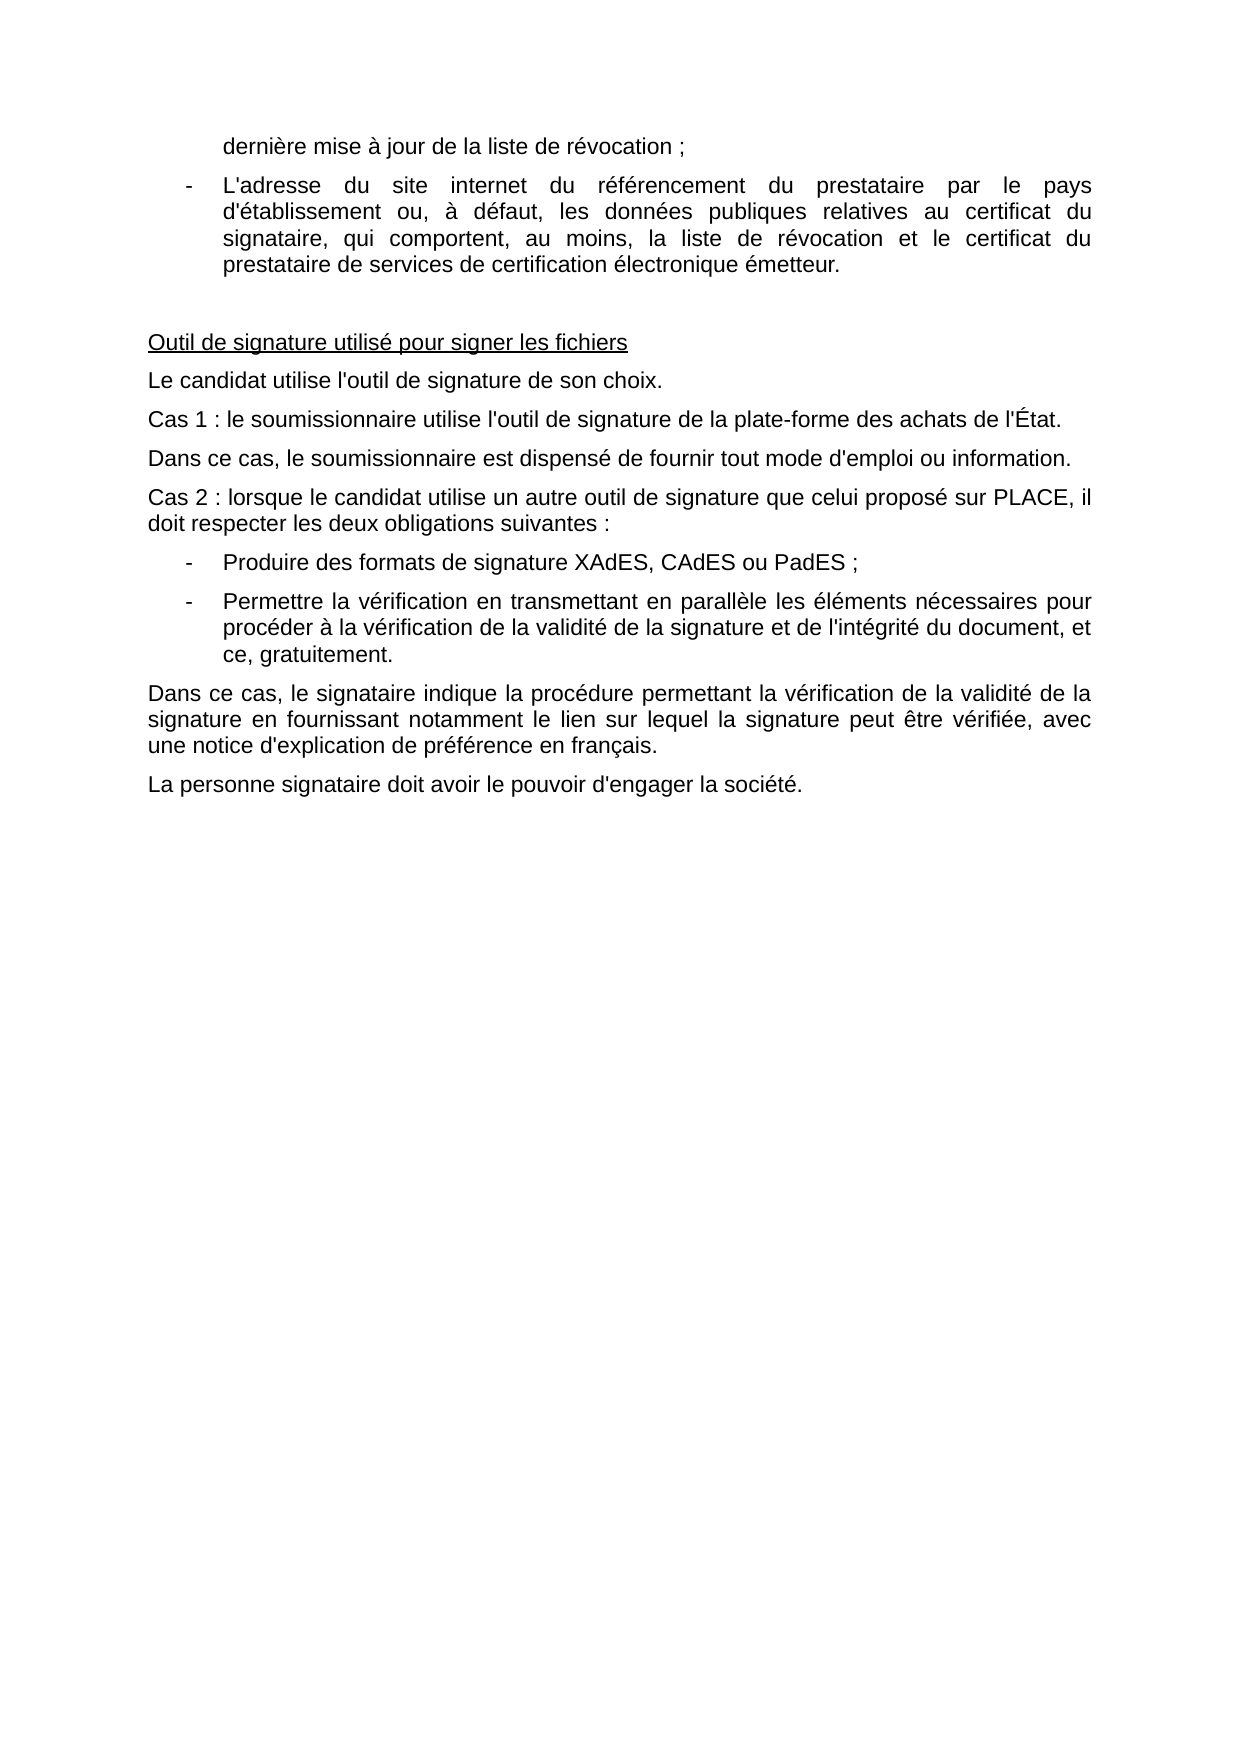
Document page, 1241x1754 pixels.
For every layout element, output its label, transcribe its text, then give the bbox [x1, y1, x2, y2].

list Permettre la vérification en transmettant en parallèle les éléments nécessaires pour procéder à la vérification de la validité de la signature et de l'intégrité du document, et ce, gratuitement. [185, 588, 1093, 667]
text Le candidat utilise l'outil de signature de son choix. [148, 367, 1093, 394]
list Produire des formats de signature XAdES, CAdES ou PadES ; [185, 549, 1093, 576]
text Cas 2 : lorsque le candidat utilise un autre outil de signature que celui proposé sur PLACE, il doit respecter les deux obligations suivantes : [148, 484, 1093, 537]
text Dans ce cas, le signataire indique la procédure permettant la vérification de la validité de la signature en fournissant notamment le lien sur lequel la signature peut être vérifiée, avec une notice d'explication de préférence en français. [148, 679, 1093, 759]
text Cas 1 : le soumissionnaire utilise l'outil de signature de la plate-forme des achats de l'État. [148, 406, 1093, 433]
text Dans ce cas, le soumissionnaire est dispensé de fournir tout mode d'emploi ou information. [148, 445, 1093, 471]
list L'adresse du site internet du référencement du prestataire par le pays d'établissement ou, à défaut, les données publiques relatives au certificat du signataire, qui comportent, au moins, la liste de révocation et le certificat du prestataire de services de certification électronique émetteur. [185, 172, 1093, 277]
text La personne signataire doit avoir le pouvoir d'engager la société. [148, 771, 1093, 797]
text Outil de signature utilisé pour signer les fichiers [148, 328, 1093, 355]
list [185, 133, 1093, 159]
